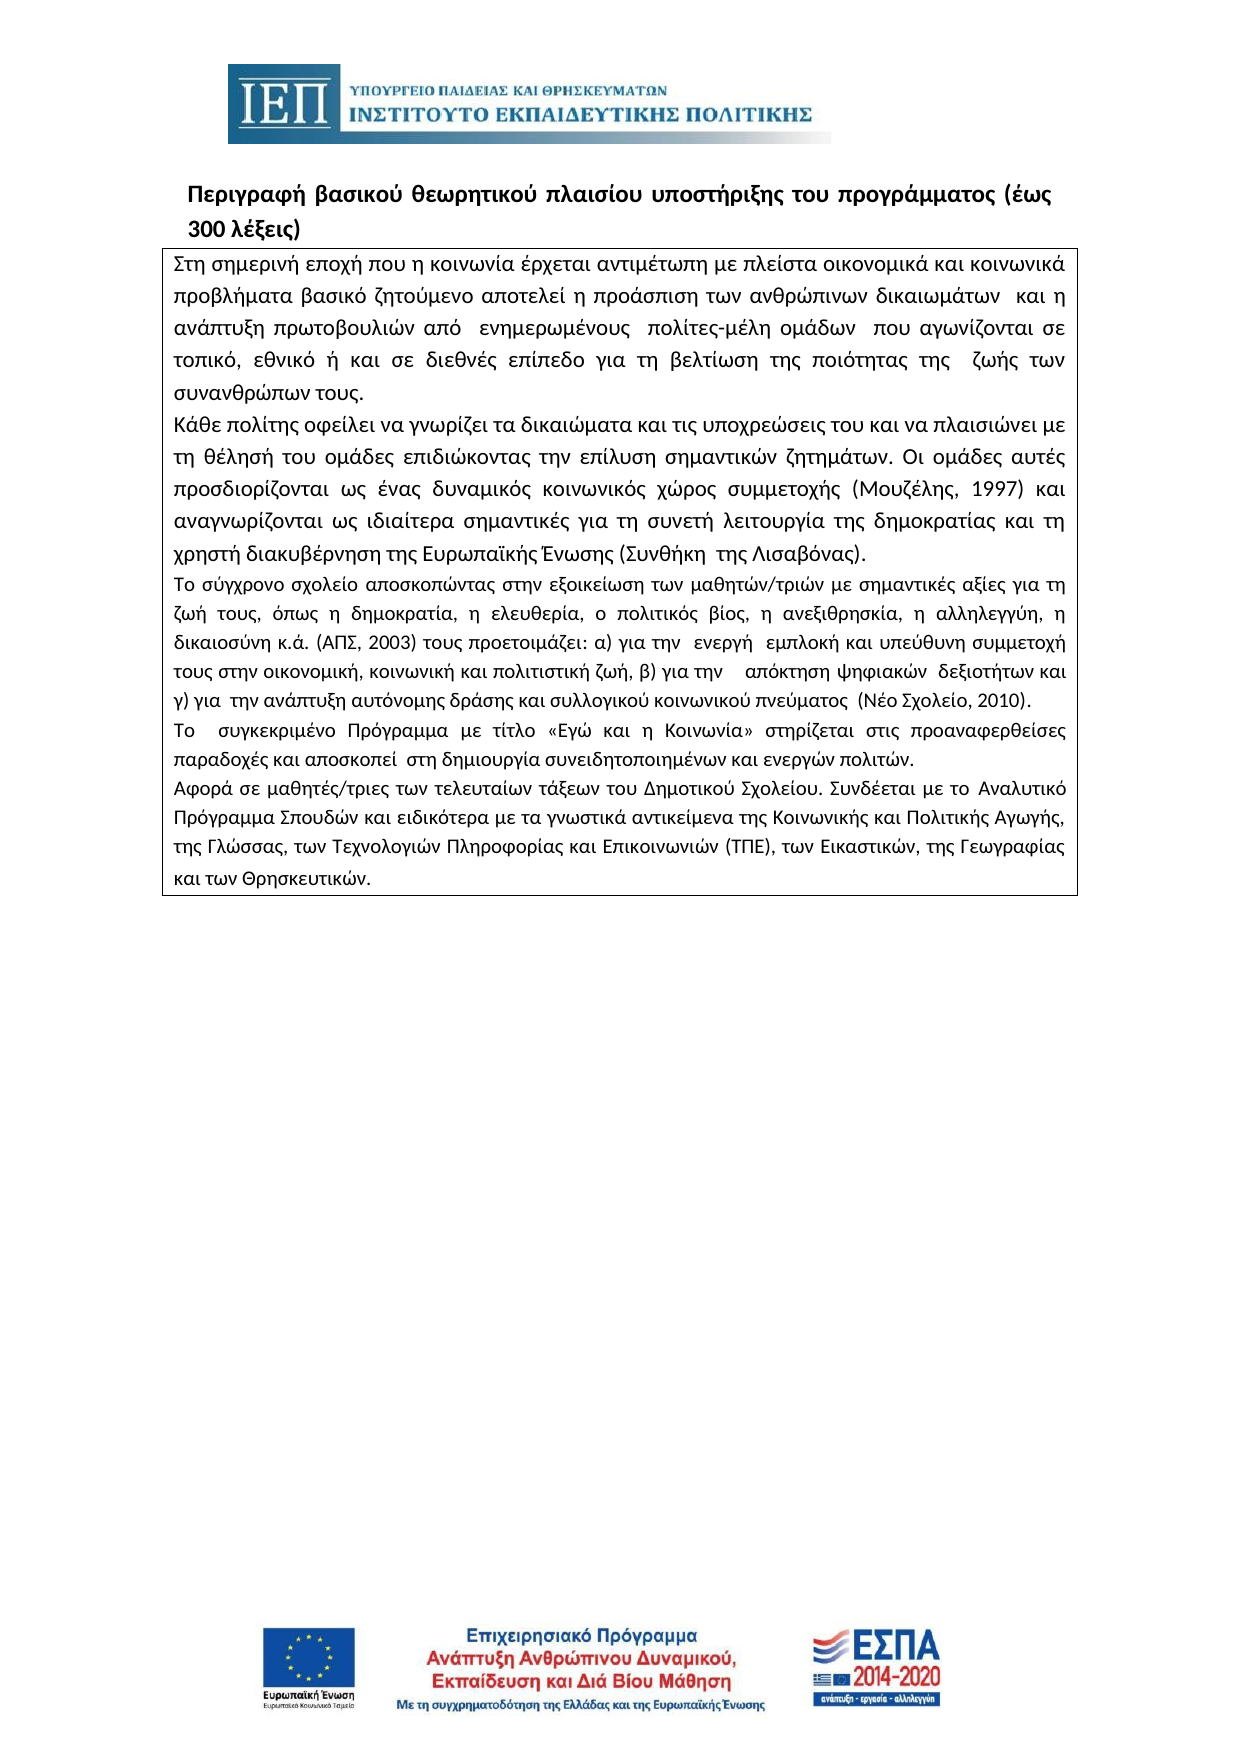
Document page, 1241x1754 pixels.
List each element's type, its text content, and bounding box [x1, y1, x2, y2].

picture [228, 64, 832, 144]
text Περιγραφή βασικού θεωρητικού πλαισίου υποστήριξης του προγράμματος (έως 300 λέξεις) [187, 178, 1053, 243]
picture [253, 1621, 943, 1719]
table_header Στη σημερινή εποχή που η κοινωνία έρχεται αντιμέτωπη με πλείστα οικονομικά και κοινωνικά προβλήματα βασικό ζητούμενο αποτελεί η προάσπιση των ανθρώπινων δικαιωμάτων και η ανάπτυξη πρωτοβουλιών από ενημερωμένους πολίτες-μέλη ομάδων που αγωνίζονται σε τοπικό, εθνικό ή και σε διεθνές επίπεδο για τη βελτίωση της ποιότητας της ζωής των συνανθρώπων τους. Κάθε πολίτης οφείλει να γνωρίζει τα δικαιώματα και τις υποχρεώσεις του και να πλαισιώνει με τη θέλησή του ομάδες επιδιώκοντας την επίλυση σημαντικών ζητημάτων. Οι ομάδες αυτές προσδιορίζονται ως ένας δυναμικός κοινωνικός χώρος συμμετοχής (Μουζέλης, 1997) και αναγνωρίζονται ως ιδιαίτερα σημαντικές για τη συνετή λειτουργία της δημοκρατίας και τη χρηστή διακυβέρνηση της Ευρωπαϊκής Ένωσης (Συνθήκη της Λισαβόνας). Το σύγχρονο σχολείο αποσκοπώντας στην εξοικείωση των μαθητών/τριών με σημαντικές αξίες για τη ζωή τους, όπως η δημοκρατία, η ελευθερία, ο πολιτικός βίος, η ανεξιθρησκία, η αλληλεγγύη, η δικαιοσύνη κ.ά. (ΑΠΣ, 2003) τους προετοιμάζει: α) για την ενεργή εμπλοκή και υπεύθυνη συμμετοχή τους στην οικονομική, κοινωνική και πολιτιστική ζωή, β) για την απόκτηση ψηφιακών δεξιοτήτων και γ) για την ανάπτυξη αυτόνομης δράσης και συλλογικού κοινωνικού πνεύματος (Νέο Σχολείο, 2010). Το συγκεκριμένο Πρόγραμμα με τίτλο «Εγώ και η Κοινωνία» στηρίζεται στις προαναφερθείσες παραδοχές και αποσκοπεί στη δημιουργία συνειδητοποιημένων και ενεργών πολιτών. Αφορά σε μαθητές/τριες των τελευταίων τάξεων του Δημοτικού Σχολείου. Συνδέεται με το Αναλυτικό Πρόγραμμα Σπουδών και ειδικότερα με τα γνωστικά αντικείμενα της Κοινωνικής και Πολιτικής Αγωγής, της Γλώσσας, των Τεχνολογιών Πληροφορίας και Επικοινωνιών (ΤΠΕ), των Εικαστικών, της Γεωγραφίας και των Θρησκευτικών. [163, 249, 1077, 895]
